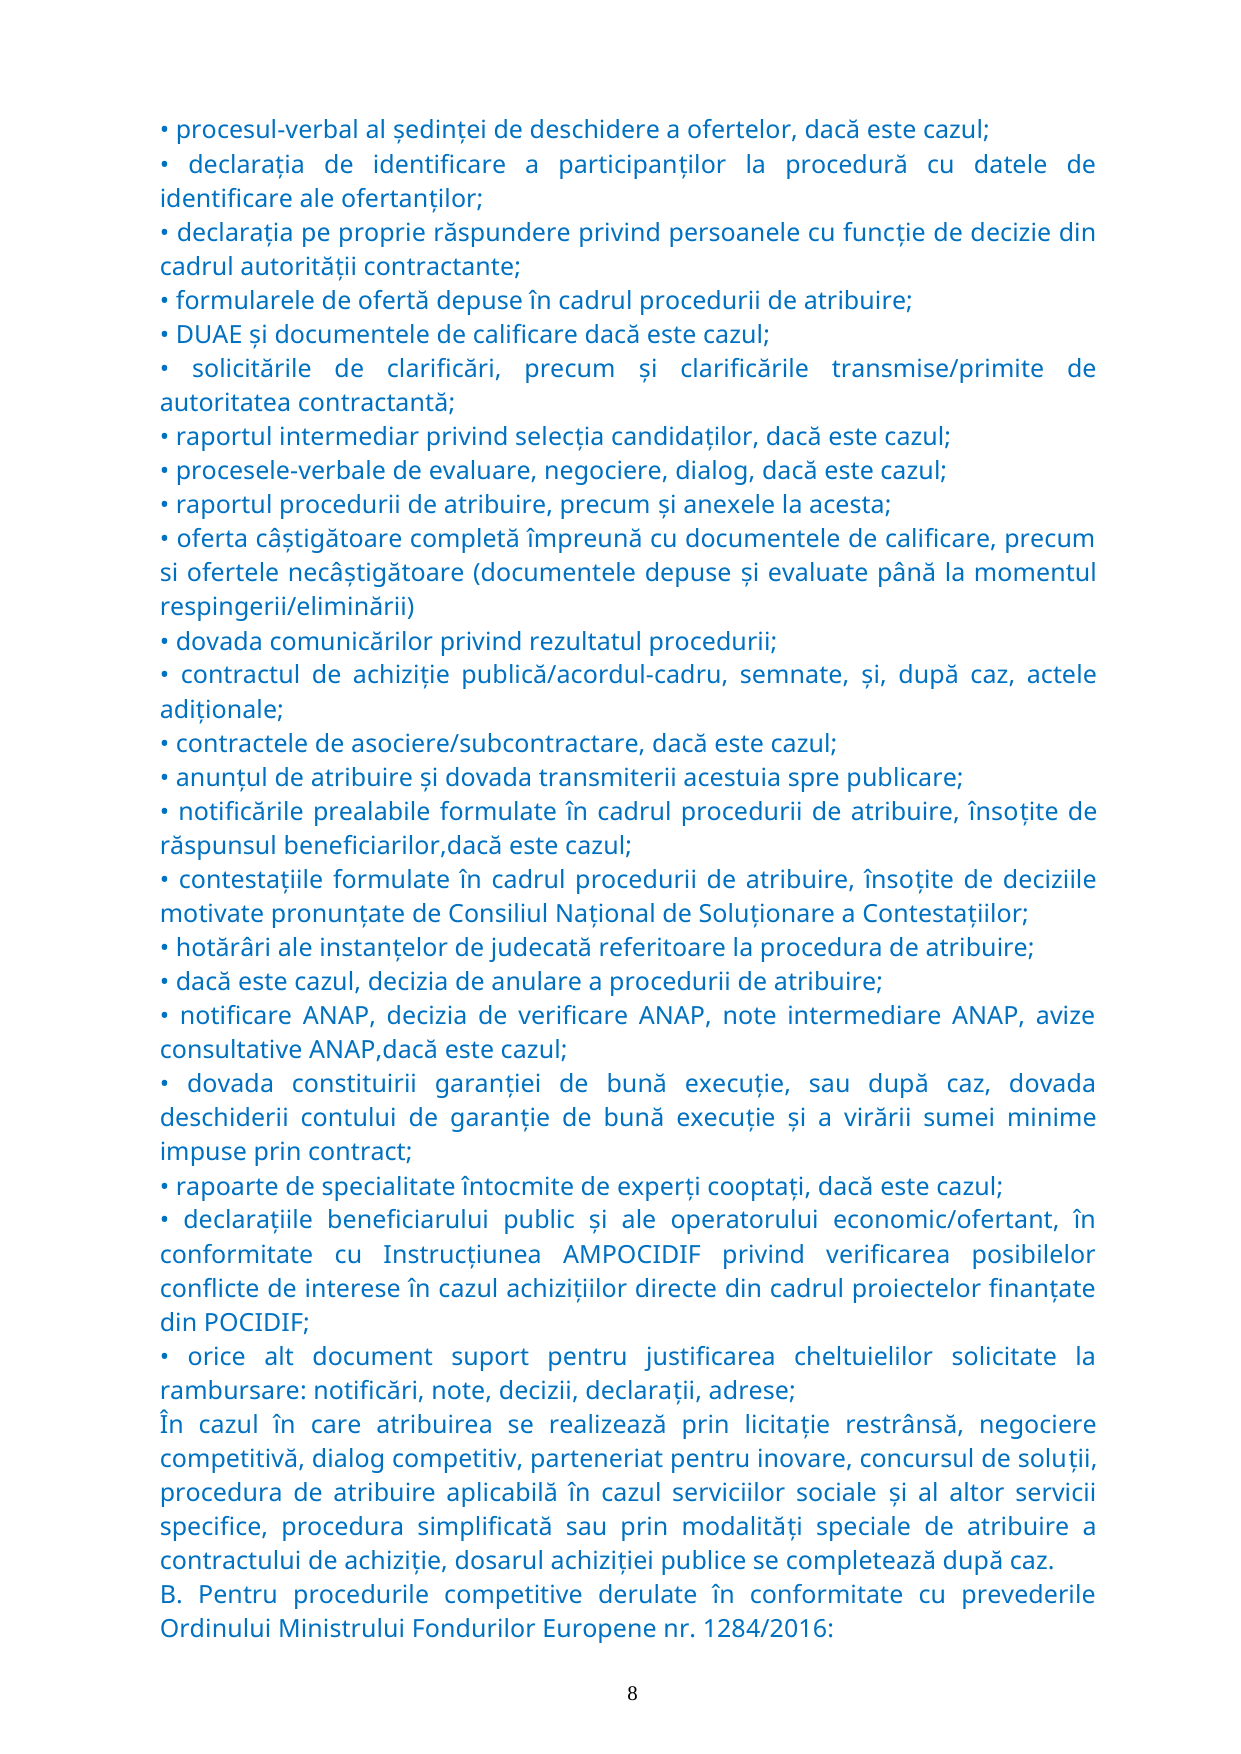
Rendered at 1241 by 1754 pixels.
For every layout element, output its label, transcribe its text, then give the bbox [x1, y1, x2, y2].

text • declarațiile beneficiarului public și ale operatorului economic/ofertant, în conformitate cu Instrucțiunea AMPOCIDIF privind verificarea posibilelor conflicte de interese în cazul achizițiilor directe din cadrul proiectelor finanțate din POCIDIF; [159, 1202, 1097, 1338]
text • procesele-verbale de evaluare, negociere, dialog, dacă este cazul; [159, 453, 1097, 487]
text • contestaţiile formulate în cadrul procedurii de atribuire, însoţite de deciziile motivate pronunţate de Consiliul Naţional de Soluţionare a Contestaţiilor; [159, 862, 1097, 930]
text • anunţul de atribuire şi dovada transmiterii acestuia spre publicare; [159, 759, 1097, 793]
text • dovada comunicărilor privind rezultatul procedurii; [159, 623, 1097, 657]
text În cazul în care atribuirea se realizează prin licitaţie restrânsă, negociere competitivă, dialog competitiv, parteneriat pentru inovare, concursul de soluţii, procedura de atribuire aplicabilă în cazul serviciilor sociale şi al altor servicii specifice, procedura simplificată sau prin modalităţi speciale de atribuire a contractului de achiziţie, dosarul achiziţiei publice se completează după caz. [159, 1407, 1097, 1577]
text • declaraţia pe proprie răspundere privind persoanele cu funcţie de decizie din cadrul autorităţii contractante; [159, 214, 1097, 282]
text • oferta câştigătoare completă împreună cu documentele de calificare, precum si ofertele necâştigătoare (documentele depuse şi evaluate până la momentul respingerii/eliminării) [159, 521, 1097, 623]
text • orice alt document suport pentru justificarea cheltuielilor solicitate la rambursare: notificări, note, decizii, declaraţii, adrese; [159, 1338, 1097, 1407]
text • formularele de ofertă depuse în cadrul procedurii de atribuire; [159, 282, 1097, 317]
text • raportul intermediar privind selecţia candidaţilor, dacă este cazul; [159, 419, 1097, 453]
text • rapoarte de specialitate întocmite de experţi cooptaţi, dacă este cazul; [159, 1168, 1097, 1202]
text • DUAE şi documentele de calificare dacă este cazul; [159, 317, 1097, 351]
text • solicitările de clarificări, precum şi clarificările transmise/primite de autoritatea contractantă; [159, 351, 1097, 419]
text • notificările prealabile formulate în cadrul procedurii de atribuire, însoţite de răspunsul beneficiarilor,dacă este cazul; [159, 793, 1097, 862]
text • raportul procedurii de atribuire, precum şi anexele la acesta; [159, 487, 1097, 521]
text • contractele de asociere/subcontractare, dacă este cazul; [159, 725, 1097, 759]
text • hotărâri ale instanţelor de judecată referitoare la procedura de atribuire; [159, 930, 1097, 964]
text • notificare ANAP, decizia de verificare ANAP, note intermediare ANAP, avize consultative ANAP,dacă este cazul; [159, 998, 1097, 1066]
text • dovada constituirii garanţiei de bună execuţie, sau după caz, dovada deschiderii contului de garanţie de bună execuţie şi a virării sumei minime impuse prin contract; [159, 1066, 1097, 1168]
text B. Pentru procedurile competitive derulate în conformitate cu prevederile Ordinului Ministrului Fondurilor Europene nr. 1284/2016: [159, 1577, 1097, 1645]
text • procesul-verbal al şedinţei de deschidere a ofertelor, dacă este cazul; [159, 112, 1097, 146]
text • dacă este cazul, decizia de anulare a procedurii de atribuire; [159, 964, 1097, 998]
text • contractul de achiziţie publică/acordul-cadru, semnate, şi, după caz, actele adiţionale; [159, 657, 1097, 725]
text • declarația de identificare a participanţilor la procedură cu datele de identificare ale ofertanţilor; [159, 146, 1097, 214]
